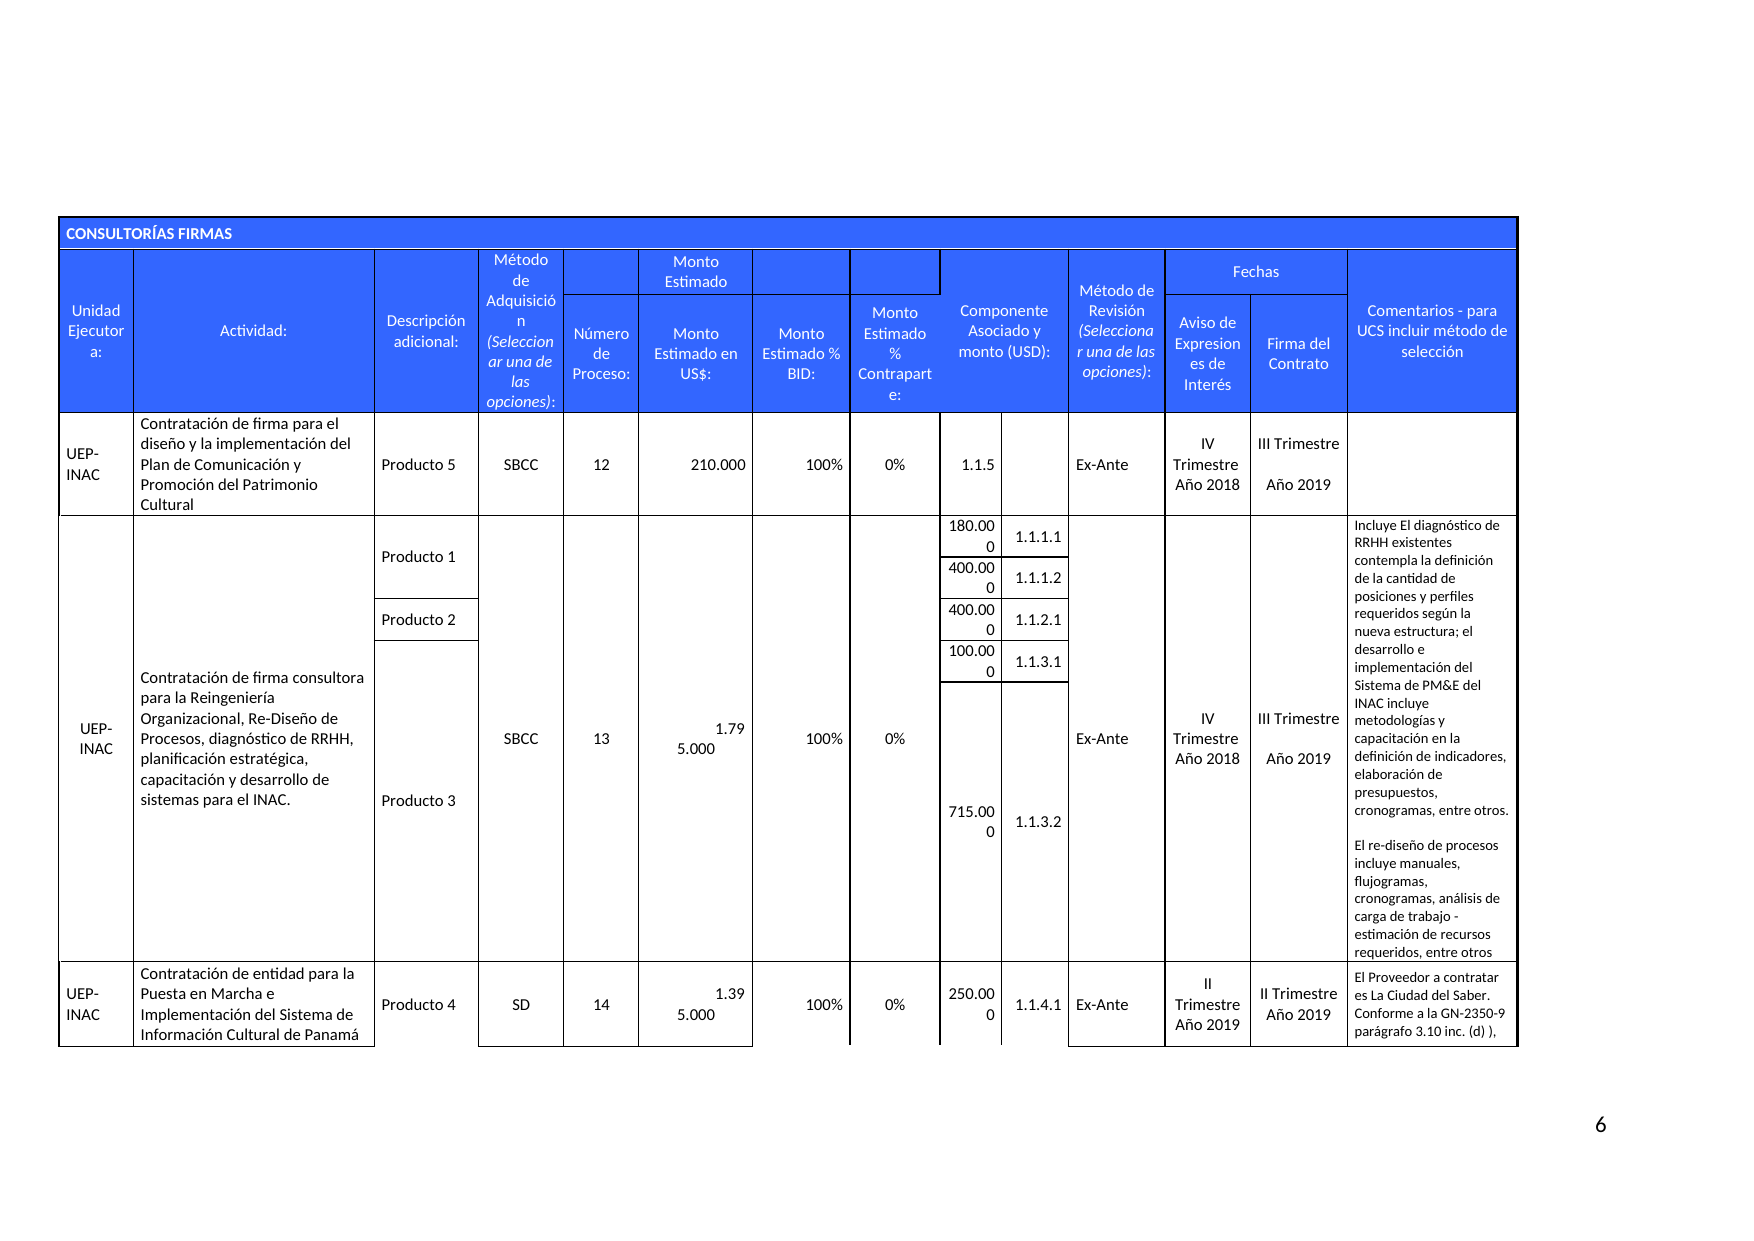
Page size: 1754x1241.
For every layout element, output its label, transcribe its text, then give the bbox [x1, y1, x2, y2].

table_cell Método de Adquisición (Seleccionar una de las opciones): [479, 250, 563, 412]
table_cell 0% [850, 962, 940, 1046]
table_cell Producto 2 [375, 599, 478, 640]
table_cell Producto 4 [375, 962, 478, 1046]
table_cell Método de Revisión (Seleccionar una de las opciones): [1069, 250, 1164, 412]
table_cell Componente Asociado y monto (USD): [940, 250, 1068, 412]
table_cell 1.395.000 [639, 962, 752, 1046]
table_cell Monto Estimado [639, 250, 752, 294]
table_cell [753, 250, 849, 294]
table_cell 100.000 [941, 641, 1001, 681]
table_cell Comentarios - para UCS incluir método de selección [1348, 250, 1516, 412]
table_cell IV Trimestre Año 2018 [1166, 413, 1250, 515]
table_cell Unidad Ejecutora: [60, 250, 133, 412]
table_cell 100% [753, 962, 850, 1046]
table_cell Ex-Ante [1069, 413, 1164, 515]
table_cell Aviso de Expresiones de Interés [1166, 295, 1250, 412]
table_cell Ex-Ante [1069, 962, 1164, 1046]
table_cell [1002, 413, 1068, 515]
table_cell [1348, 413, 1516, 515]
table_cell 1.1.5 [941, 413, 1001, 515]
table_cell Firma del Contrato [1251, 295, 1347, 412]
table_cell 1.1.1.1 [1002, 516, 1068, 556]
table_cell 1.1.2.1 [1002, 599, 1068, 640]
table_header CONSULTORÍAS FIRMAS [60, 218, 1516, 248]
table_cell IV Trimestre Año 2018 [1166, 516, 1250, 961]
table_cell 1.1.3.2 [1002, 683, 1068, 961]
table_cell SD [479, 962, 563, 1046]
table_cell Contratación de firma para el diseño y la implementación del Plan de Comunicación y Promoción del Patrimonio Cultural [134, 413, 374, 515]
table_cell UEP-INAC [60, 413, 133, 515]
table_cell 0% [851, 516, 939, 961]
table_cell 1.1.3.1 [1002, 641, 1068, 681]
table_cell Producto 1 [375, 516, 478, 598]
table_cell Producto 5 [375, 413, 478, 515]
table_cell Producto 3 [375, 641, 478, 961]
table_cell SBCC [479, 413, 563, 515]
table_cell Descripción adicional: [375, 250, 478, 412]
table_cell Monto Estimado % BID: [753, 295, 849, 412]
table_cell 180.000 [941, 516, 1001, 556]
table_cell 13 [564, 516, 638, 961]
table_cell [851, 250, 939, 294]
table_cell 715.000 [941, 683, 1001, 961]
table_cell III Trimestre Año 2019 [1251, 516, 1347, 961]
table_cell 210.000 [639, 413, 752, 515]
table_cell 12 [564, 413, 638, 515]
table_cell 100% [753, 516, 849, 961]
table_cell Incluye El diagnóstico de RRHH existentes contempla la definición de la cantidad de posiciones y perfiles requeridos según la nueva estructura; el desarrollo e implementación del Sistema de PM&E del INAC incluye metodologías y capacitación en la definición de indicadores, elaboración de presupuestos, cronogramas, entre otros. El re-diseño de procesos incluye manuales, flujogramas, cronogramas, análisis de carga de trabajo - estimación de recursos requeridos, entre otros [1348, 516, 1516, 961]
table_cell Monto Estimado en US$: [639, 295, 752, 412]
table_cell [564, 250, 638, 294]
table_cell Fechas [1166, 250, 1347, 294]
table_cell 400.000 [941, 599, 1001, 640]
table_cell III Trimestre Año 2019 [1251, 413, 1347, 515]
table_cell II Trimestre Año 2019 [1251, 962, 1347, 1046]
table_cell 1.1.1.2 [1002, 558, 1068, 598]
table_cell Actividad: [134, 250, 374, 412]
table_cell Monto Estimado % Contraparte: [851, 295, 940, 412]
table_cell Ex-Ante [1069, 516, 1164, 961]
table_cell SBCC [479, 516, 563, 961]
table_cell 1.795.000 [639, 516, 752, 961]
table_cell UEP-INAC [59, 516, 133, 961]
table_cell 14 [564, 962, 638, 1046]
table_cell Contratación de firma consultora para la Reingeniería Organizacional, Re-Diseño de Procesos, diagnóstico de RRHH, planificación estratégica, capacitación y desarrollo de sistemas para el INAC. [134, 516, 374, 961]
table_cell UEP-INAC [60, 962, 133, 1046]
table_cell Número de Proceso: [564, 295, 638, 412]
table_cell 100% [753, 413, 849, 515]
table_cell II Trimestre Año 2019 [1166, 962, 1250, 1046]
table_cell 1.1.4.1 [1002, 962, 1068, 1046]
table_cell 250.000 [940, 962, 1002, 1046]
table_cell 0% [851, 413, 939, 515]
table_cell 400.000 [941, 558, 1001, 598]
